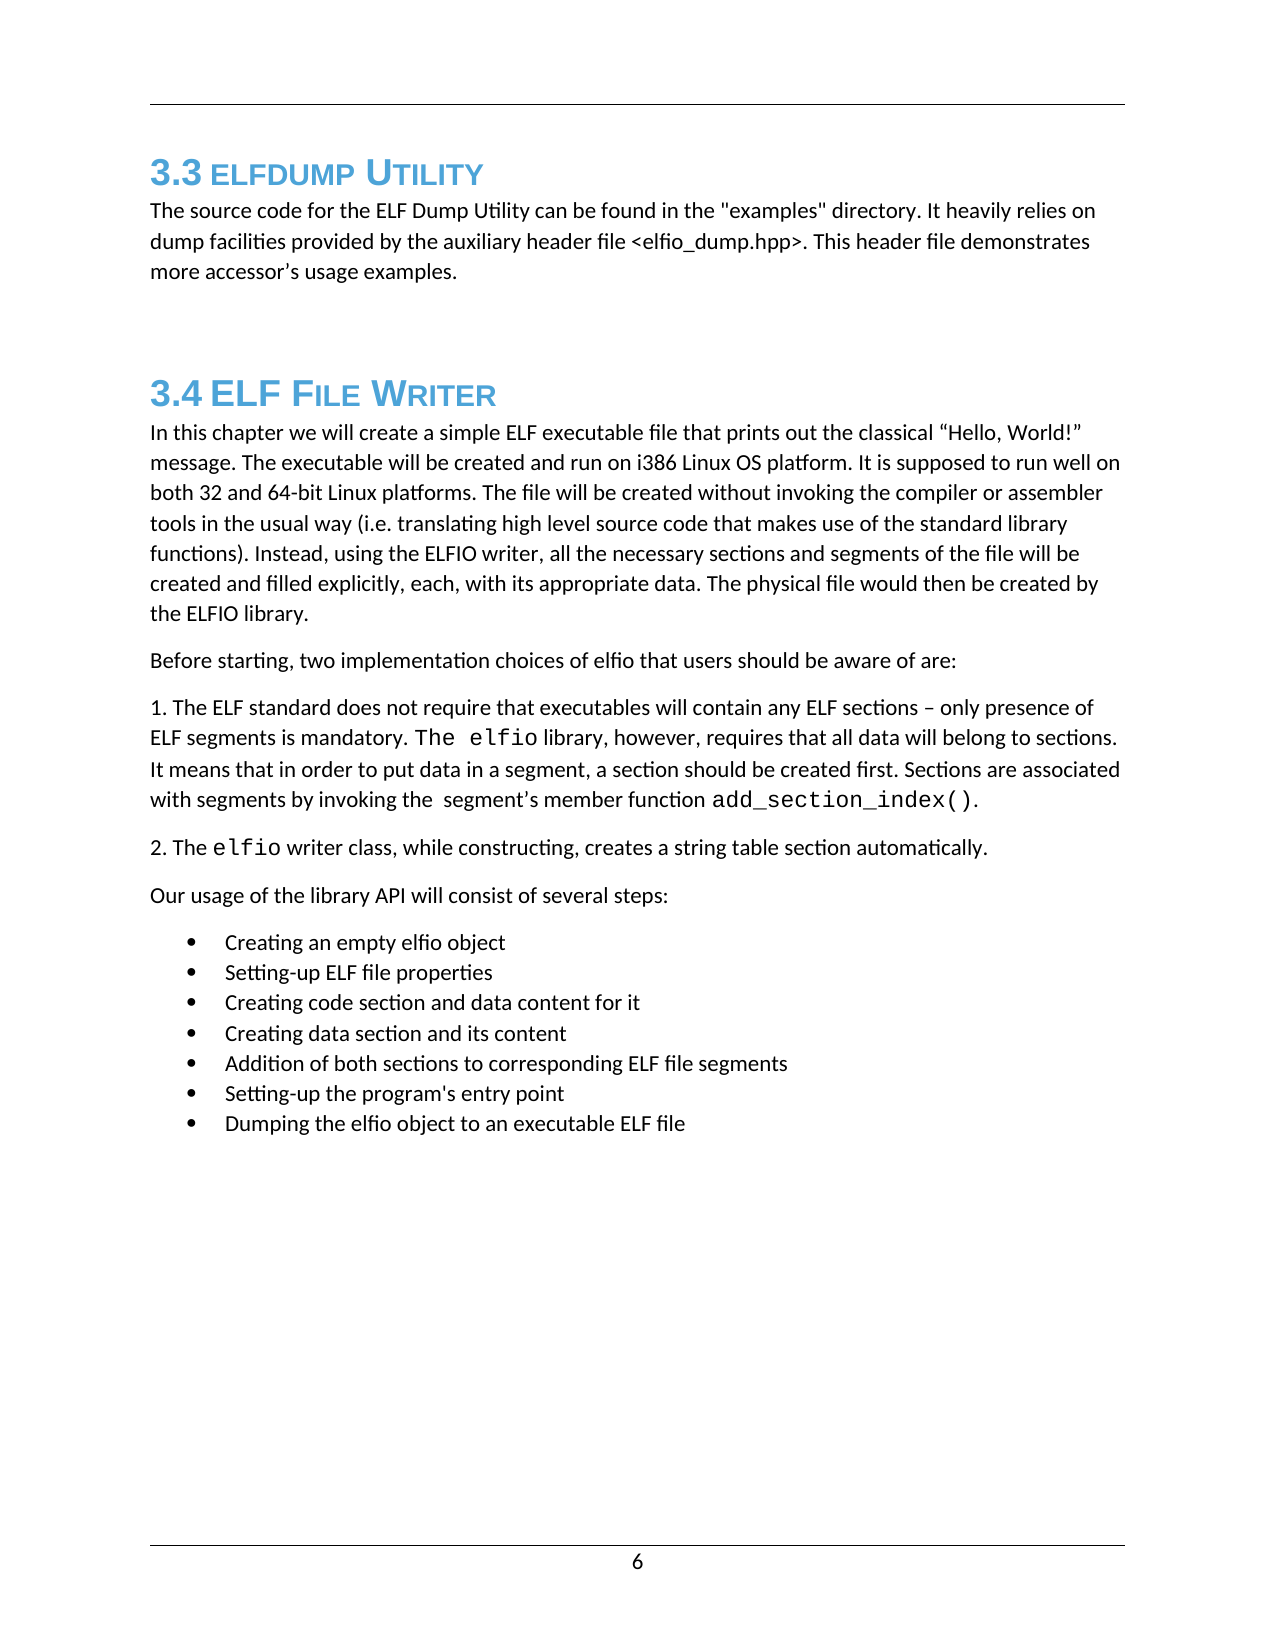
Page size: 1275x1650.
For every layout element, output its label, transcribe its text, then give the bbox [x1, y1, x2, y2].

list Setting-up ELF file properties [187, 958, 1125, 986]
text Before starting, two implementation choices of elfio that users should be aware of are: [150, 646, 1125, 674]
list Addition of both sections to corresponding ELF file segments [187, 1049, 1125, 1077]
text Our usage of the library API will consist of several steps: [150, 881, 1125, 909]
subtitle elfdump Utility [150, 150, 1125, 193]
list Creating code section and data content for it [187, 988, 1125, 1016]
text In this chapter we will create a simple ELF executable file that prints out the classical “Hello, World!” message. The executable will be created and run on i386 Linux OS platform. It is supposed to run well on both 32 and 64-bit Linux platforms. The file will be created without invoking the compiler or assembler tools in the usual way (i.e. translating high level source code that makes use of the standard library functions). Instead, using the ELFIO writer, all the necessary sections and segments of the file will be created and filled explicitly, each, with its appropriate data. The physical file would then be created by the ELFIO library. [150, 418, 1125, 627]
list Setting-up the program's entry point [187, 1079, 1125, 1107]
list Creating an empty elfio object [187, 928, 1125, 956]
text 1. The ELF standard does not require that executables will contain any ELF sections – only presence of ELF segments is mandatory. The elfio library, however, requires that all data will belong to sections. It means that in order to put data in a segment, a section should be created first. Sections are associated with segments by invoking the segment’s member function add_section_index(). [150, 693, 1125, 814]
list Creating data section and its content [187, 1019, 1125, 1047]
text 2. The elfio writer class, while constructing, creates a string table section automatically. [150, 833, 1125, 862]
list Dumping the elfio object to an executable ELF file [187, 1109, 1125, 1137]
subtitle ELF File Writer [150, 372, 1125, 415]
text The source code for the ELF Dump Utility can be found in the "examples" directory. It heavily relies on dump facilities provided by the auxiliary header file <elfio_dump.hpp>. This header file demonstrates more accessor’s usage examples. [150, 197, 1125, 285]
